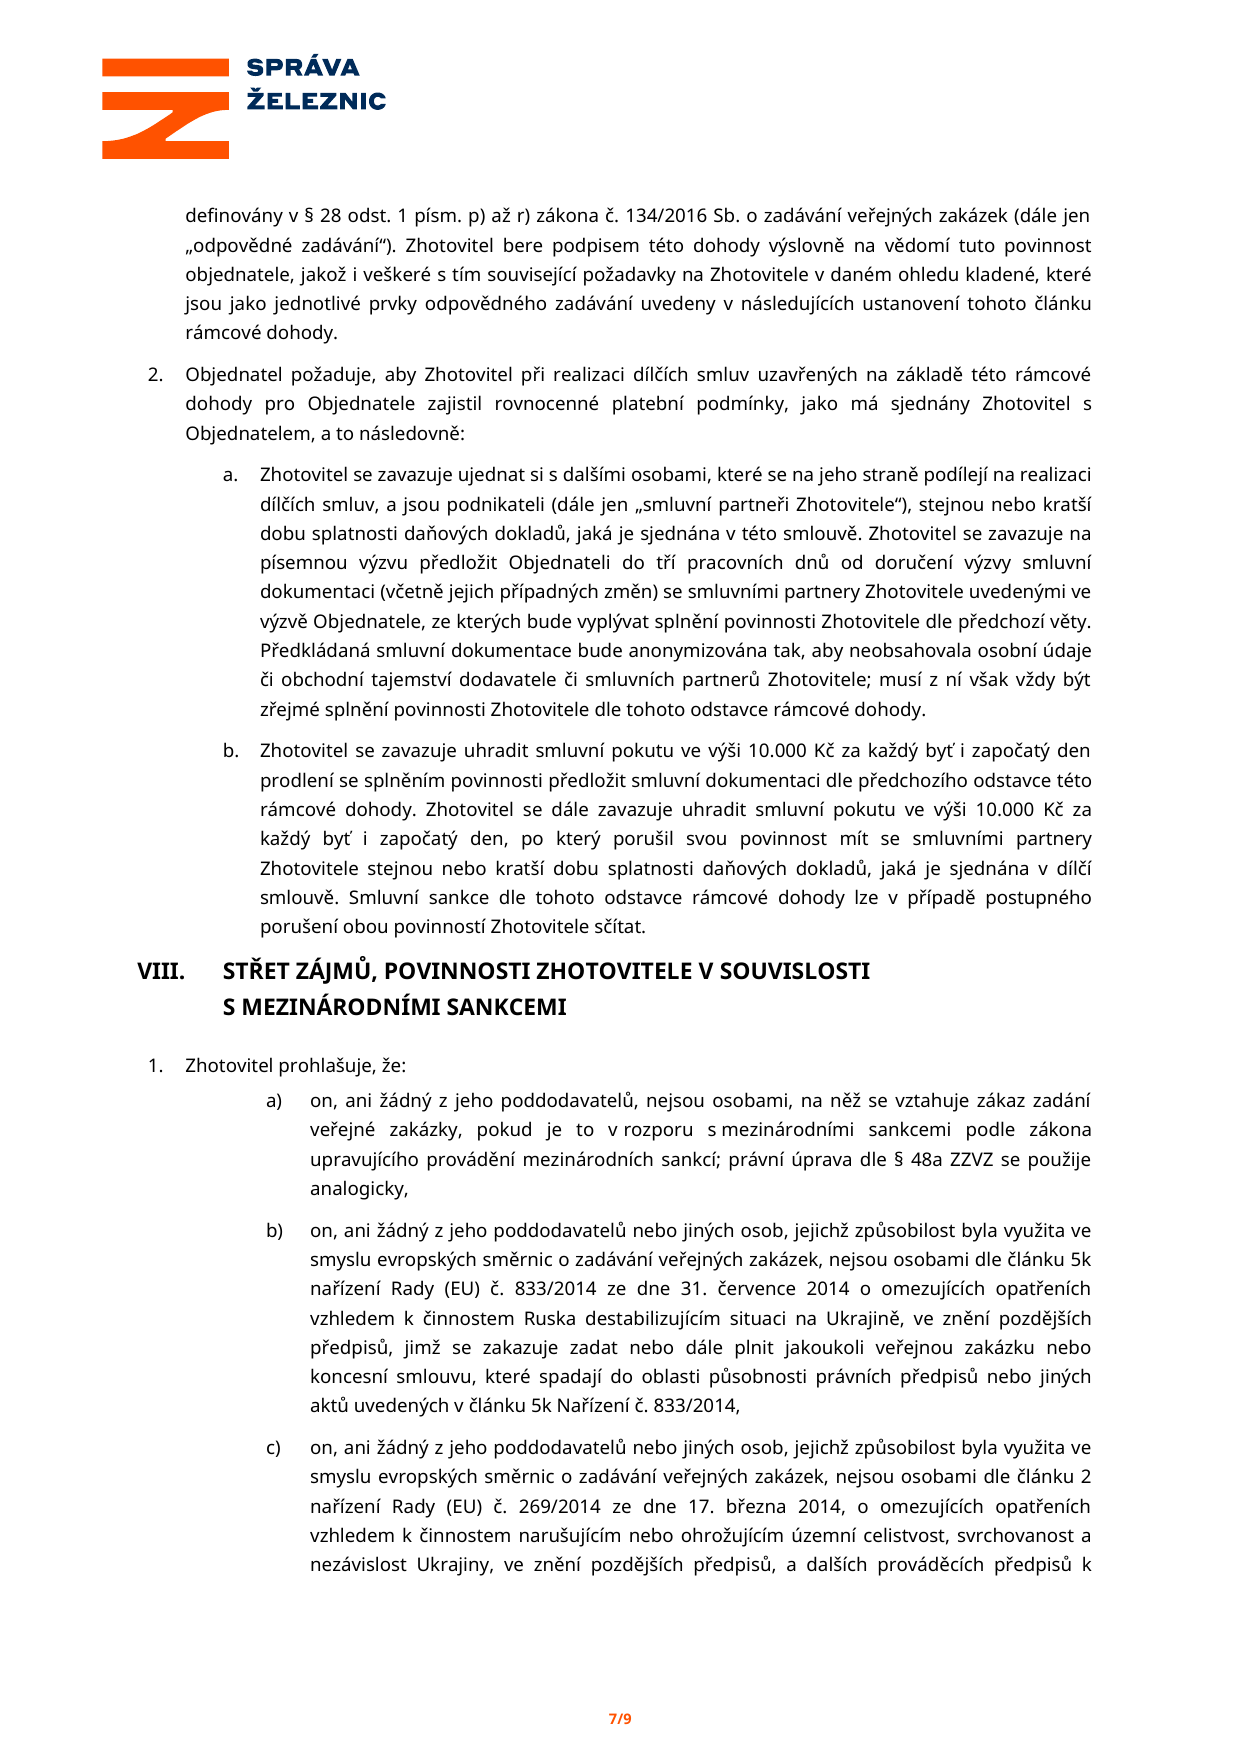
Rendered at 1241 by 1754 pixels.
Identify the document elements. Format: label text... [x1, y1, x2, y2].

list Objednatel požaduje, aby Zhotovitel při realizaci dílčích smluv uzavřených na základě této rámcové dohody pro Objednatele zajistil rovnocenné platební podmínky, jako má sjednány Zhotovitel s Objednatelem, a to následovně: [148, 361, 1093, 446]
list Zhotovitel se zavazuje ujednat si s dalšími osobami, které se na jeho straně podílejí na realizaci dílčích smluv, a jsou podnikateli (dále jen „smluvní partneři Zhotovitele“), stejnou nebo kratší dobu splatnosti daňových dokladů, jaká je sjednána v této smlouvě. Zhotovitel se zavazuje na písemnou výzvu předložit Objednateli do tří pracovních dnů od doručení výzvy smluvní dokumentaci (včetně jejich případných změn) se smluvními partnery Zhotovitele uvedenými ve výzvě Objednatele, ze kterých bude vyplývat splnění povinnosti Zhotovitele dle předchozí věty. Předkládaná smluvní dokumentace bude anonymizována tak, aby neobsahovala osobní údaje či obchodní tajemství dodavatele či smluvních partnerů Zhotovitele; musí z ní však vždy být zřejmé splnění povinnosti Zhotovitele dle tohoto odstavce rámcové dohody. [223, 462, 1093, 721]
text on, ani žádný z jeho poddodavatelů nebo jiných osob, jejichž způsobilost byla využita ve smyslu evropských směrnic o zadávání veřejných zakázek, nejsou osobami dle článku 5k nařízení Rady (EU) č. 833/2014 ze dne 31. července 2014 o omezujících opatřeních vzhledem k činnostem Ruska destabilizujícím situaci na Ukrajině, ve znění pozdějších předpisů, jimž se zakazuje zadat nebo dále plnit jakoukoli veřejnou zakázku nebo koncesní smlouvu, které spadají do oblasti působnosti právních předpisů nebo jiných aktů uvedených v článku 5k Nařízení č. 833/2014, [266, 1217, 1093, 1418]
list Zhotovitel se zavazuje uhradit smluvní pokutu ve výši 10.000 Kč za každý byť i započatý den prodlení se splněním povinnosti předložit smluvní dokumentaci dle předchozího odstavce této rámcové dohody. Zhotovitel se dále zavazuje uhradit smluvní pokutu ve výši 10.000 Kč za každý byť i započatý den, po který porušil svou povinnost mít se smluvními partnery Zhotovitele stejnou nebo kratší dobu splatnosti daňových dokladů, jaká je sjednána v dílčí smlouvě. Smluvní sankce dle tohoto odstavce rámcové dohody lze v případě postupného porušení obou povinností Zhotovitele sčítat. [223, 738, 1093, 939]
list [148, 203, 1093, 345]
list Zhotovitel prohlašuje, že: [148, 1052, 1093, 1077]
list STŘET ZÁJMŮ, POVINNOSTI ZHOTOVITELE V SOUVISLOSTI S MEZINÁRODNÍMI SANKCEMI [185, 955, 1093, 1022]
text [266, 1434, 1093, 1577]
text on, ani žádný z jeho poddodavatelů, nejsou osobami, na něž se vztahuje zákaz zadání veřejné zakázky, pokud je to v rozporu s mezinárodními sankcemi podle zákona upravujícího provádění mezinárodních sankcí; právní úprava dle § 48a ZZVZ se použije analogicky, [266, 1087, 1093, 1201]
